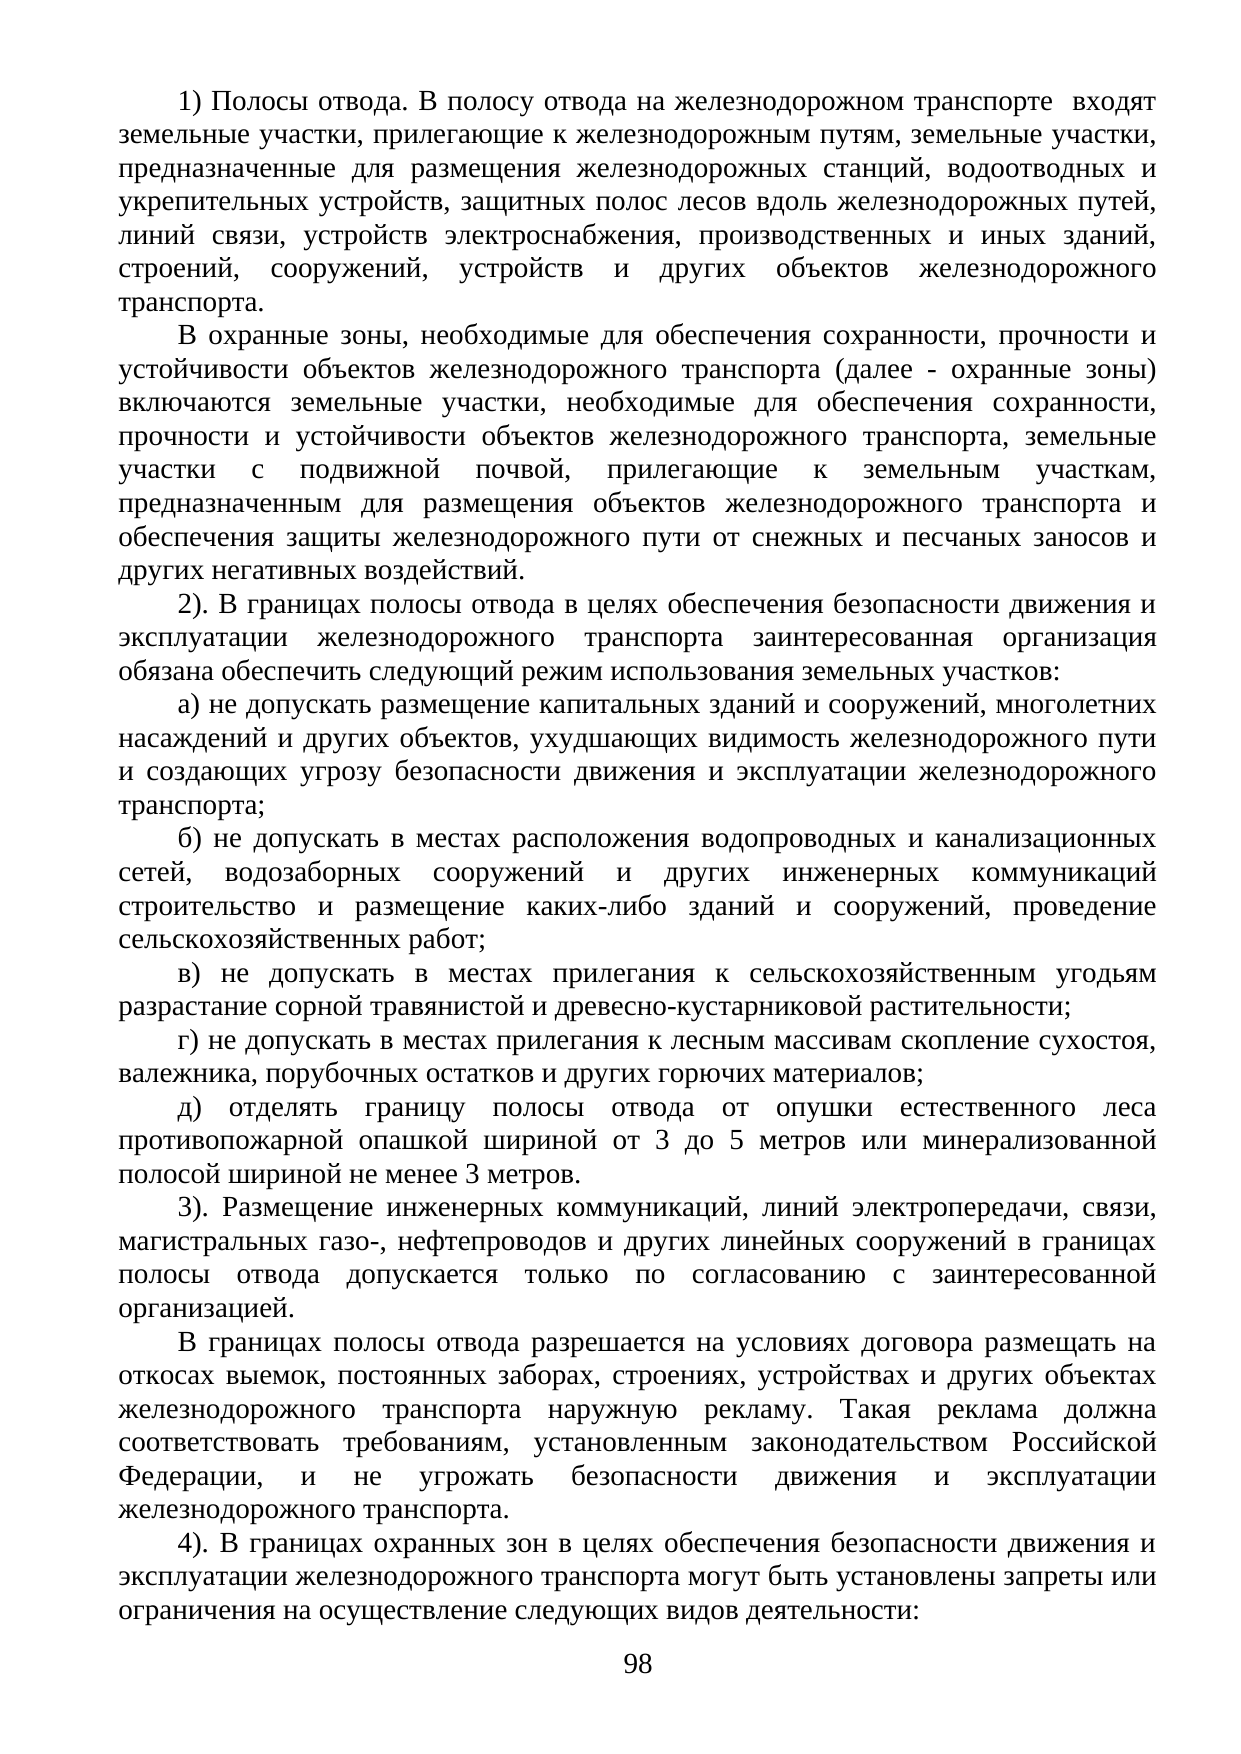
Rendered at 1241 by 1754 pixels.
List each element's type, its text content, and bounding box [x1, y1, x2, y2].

text 1) Полосы отвода. В полосу отвода на железнодорожном транспорте входят земельные участки, прилегающие к железнодорожным путям, земельные участки, предназначенные для размещения железнодорожных станций, водоотводных и укрепительных устройств, защитных полос лесов вдоль железнодорожных путей, линий связи, устройств электроснабжения, производственных и иных зданий, строений, сооружений, устройств и других объектов железнодорожного транспорта. [118, 83, 1157, 317]
text д) отделять границу полосы отвода от опушки естественного леса противопожарной опашкой шириной от 3 до 5 метров или минерализованной полосой шириной не менее 3 метров. [118, 1089, 1157, 1189]
text г) не допускать в местах прилегания к лесным массивам скопление сухостоя, валежника, порубочных остатков и других горючих материалов; [118, 1022, 1157, 1089]
text б) не допускать в местах расположения водопроводных и канализационных сетей, водозаборных сооружений и других инженерных коммуникаций строительство и размещение каких-либо зданий и сооружений, проведение сельскохозяйственных работ; [118, 821, 1157, 955]
text 3). Размещение инженерных коммуникаций, линий электропередачи, связи, магистральных газо-, нефтепроводов и других линейных сооружений в границах полосы отвода допускается только по согласованию с заинтересованной организацией. [118, 1189, 1157, 1324]
text 2). В границах полосы отвода в целях обеспечения безопасности движения и эксплуатации железнодорожного транспорта заинтересованная организация обязана обеспечить следующий режим использования земельных участков: [118, 586, 1157, 686]
text а) не допускать размещение капитальных зданий и сооружений, многолетних насаждений и других объектов, ухудшающих видимость железнодорожного пути и создающих угрозу безопасности движения и эксплуатации железнодорожного транспорта; [118, 686, 1157, 821]
text В границах полосы отвода разрешается на условиях договора размещать на откосах выемок, постоянных заборах, строениях, устройствах и других объектах железнодорожного транспорта наружную рекламу. Такая реклама должна соответствовать требованиям, установленным законодательством Российской Федерации, и не угрожать безопасности движения и эксплуатации железнодорожного транспорта. [118, 1324, 1157, 1525]
text В охранные зоны, необходимые для обеспечения сохранности, прочности и устойчивости объектов железнодорожного транспорта (далее - охранные зоны) включаются земельные участки, необходимые для обеспечения сохранности, прочности и устойчивости объектов железнодорожного транспорта, земельные участки с подвижной почвой, прилегающие к земельным участкам, предназначенным для размещения объектов железнодорожного транспорта и обеспечения защиты железнодорожного пути от снежных и песчаных заносов и других негативных воздействий. [118, 317, 1157, 586]
text в) не допускать в местах прилегания к сельскохозяйственным угодьям разрастание сорной травянистой и древесно-кустарниковой растительности; [118, 955, 1157, 1022]
text 4). В границах охранных зон в целях обеспечения безопасности движения и эксплуатации железнодорожного транспорта могут быть установлены запреты или ограничения на осуществление следующих видов деятельности: [118, 1525, 1157, 1626]
